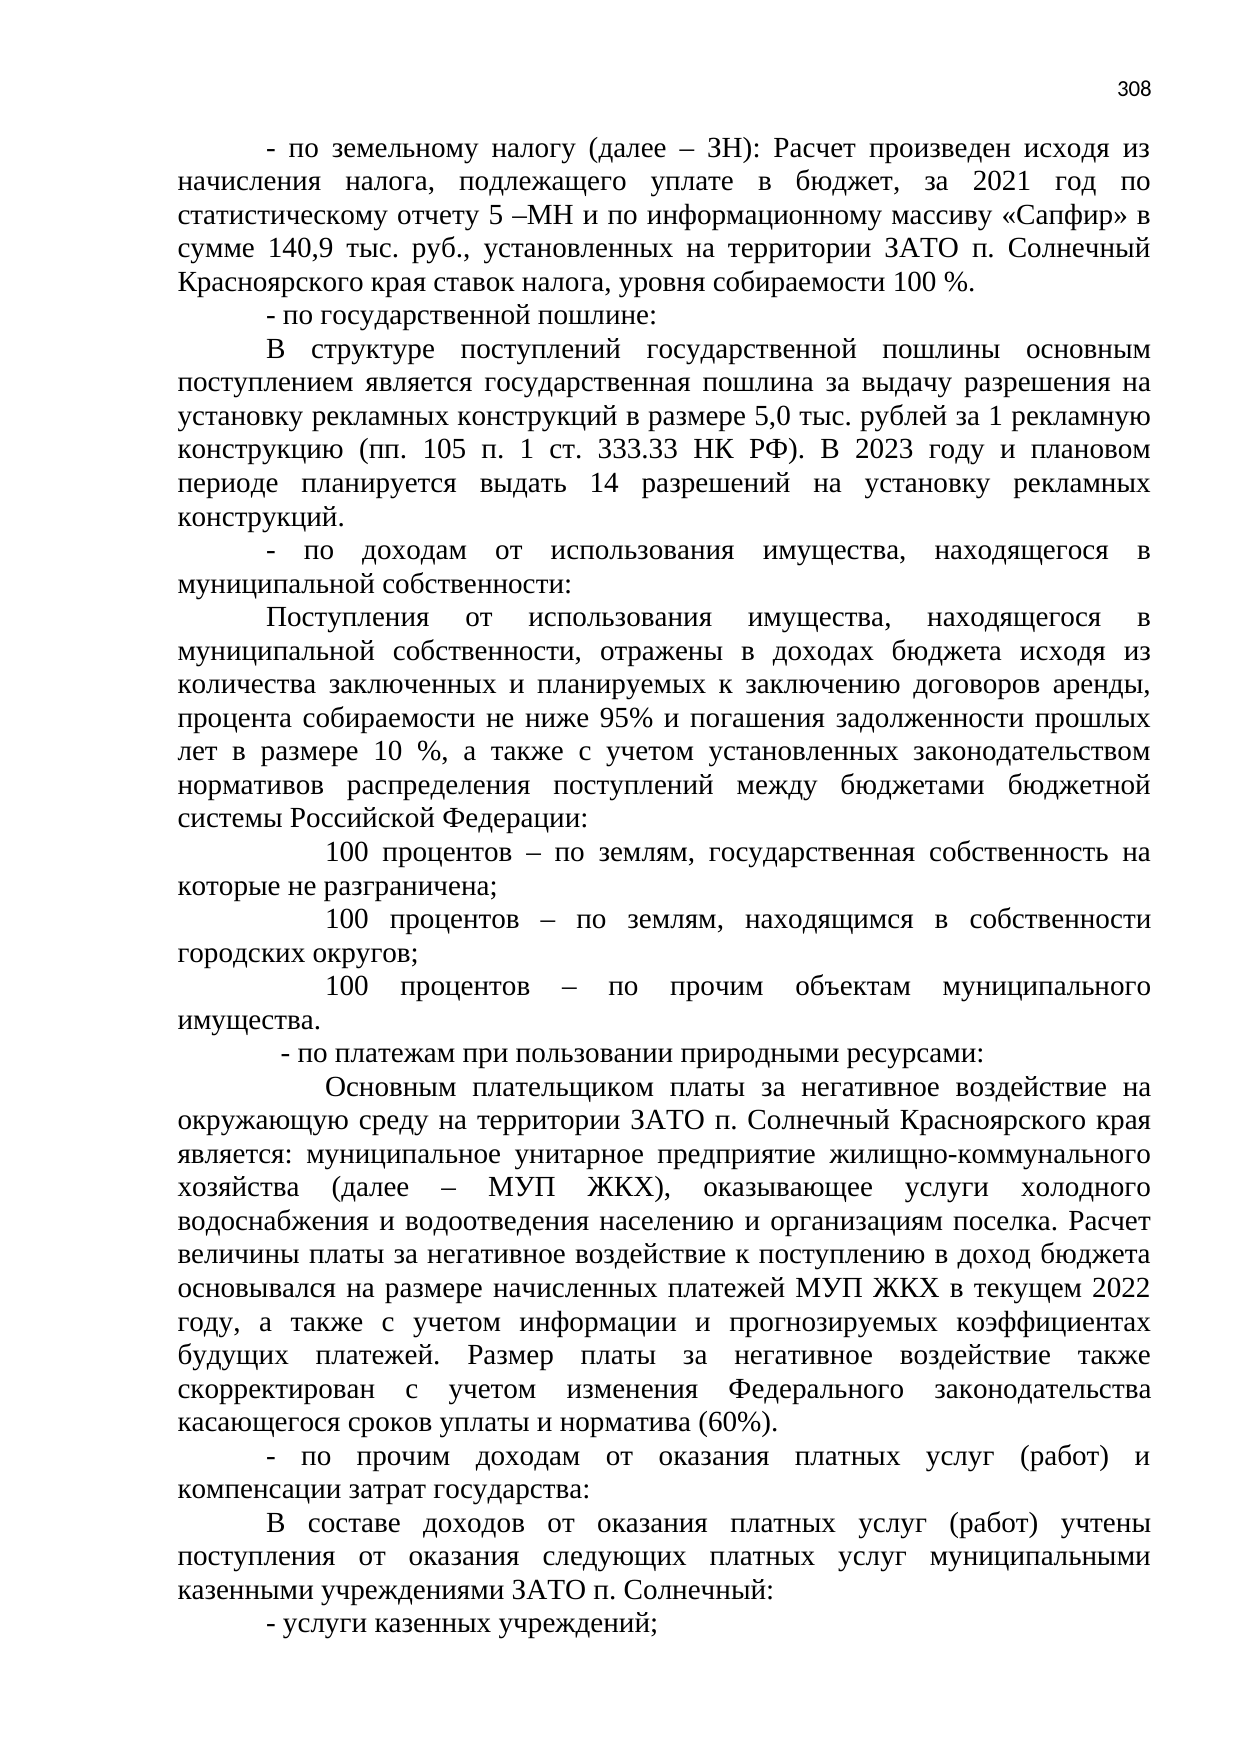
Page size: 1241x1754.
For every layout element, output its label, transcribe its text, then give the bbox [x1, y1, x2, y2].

text 100 процентов – по землям, государственная собственность на которые не разграничена; [177, 834, 1152, 901]
text - по земельному налогу (далее – ЗН): Расчет произведен исходя из начисления налога, подлежащего уплате в бюджет, за 2021 год по статистическому отчету 5 –МН и по информационному массиву «Сапфир» в сумме 140,9 тыс. руб., установленных на территории ЗАТО п. Солнечный Красноярского края ставок налога, уровня собираемости 100 %. [177, 130, 1152, 297]
text - по платежам при пользовании природными ресурсами: [177, 1035, 1152, 1069]
text - по доходам от использования имущества, находящегося в муниципальной собственности: [177, 532, 1152, 599]
text - по государственной пошлине: [177, 297, 1152, 331]
text 100 процентов – по прочим объектам муниципального имущества. [177, 968, 1152, 1035]
text Поступления от использования имущества, находящегося в муниципальной собственности, отражены в доходах бюджета исходя из количества заключенных и планируемых к заключению договоров аренды, процента собираемости не ниже 95% и погашения задолженности прошлых лет в размере 10 %, а также с учетом установленных законодательством нормативов распределения поступлений между бюджетами бюджетной системы Российской Федерации: [177, 599, 1152, 834]
text - услуги казенных учреждений; [177, 1606, 1152, 1639]
text Основным плательщиком платы за негативное воздействие на окружающую среду на территории ЗАТО п. Солнечный Красноярского края является: муниципальное унитарное предприятие жилищно-коммунального хозяйства (далее – МУП ЖКХ), оказывающее услуги холодного водоснабжения и водоотведения населению и организациям поселка. Расчет величины платы за негативное воздействие к поступлению в доход бюджета основывался на размере начисленных платежей МУП ЖКХ в текущем 2022 году, а также с учетом информации и прогнозируемых коэффициентах будущих платежей. Размер платы за негативное воздействие также скорректирован с учетом изменения Федерального законодательства касающегося сроков уплаты и норматива (60%). [177, 1069, 1152, 1438]
text В структуре поступлений государственной пошлины основным поступлением является государственная пошлина за выдачу разрешения на установку рекламных конструкций в размере 5,0 тыс. рублей за 1 рекламную конструкцию (пп. 105 п. 1 ст. 333.33 НК РФ). В 2023 году и плановом периоде планируется выдать 14 разрешений на установку рекламных конструкций. [177, 331, 1152, 532]
text - по прочим доходам от оказания платных услуг (работ) и компенсации затрат государства: [177, 1438, 1152, 1505]
text 100 процентов – по землям, находящимся в собственности городских округов; [177, 901, 1152, 968]
text В составе доходов от оказания платных услуг (работ) учтены поступления от оказания следующих платных услуг муниципальными казенными учреждениями ЗАТО п. Солнечный: [177, 1505, 1152, 1606]
